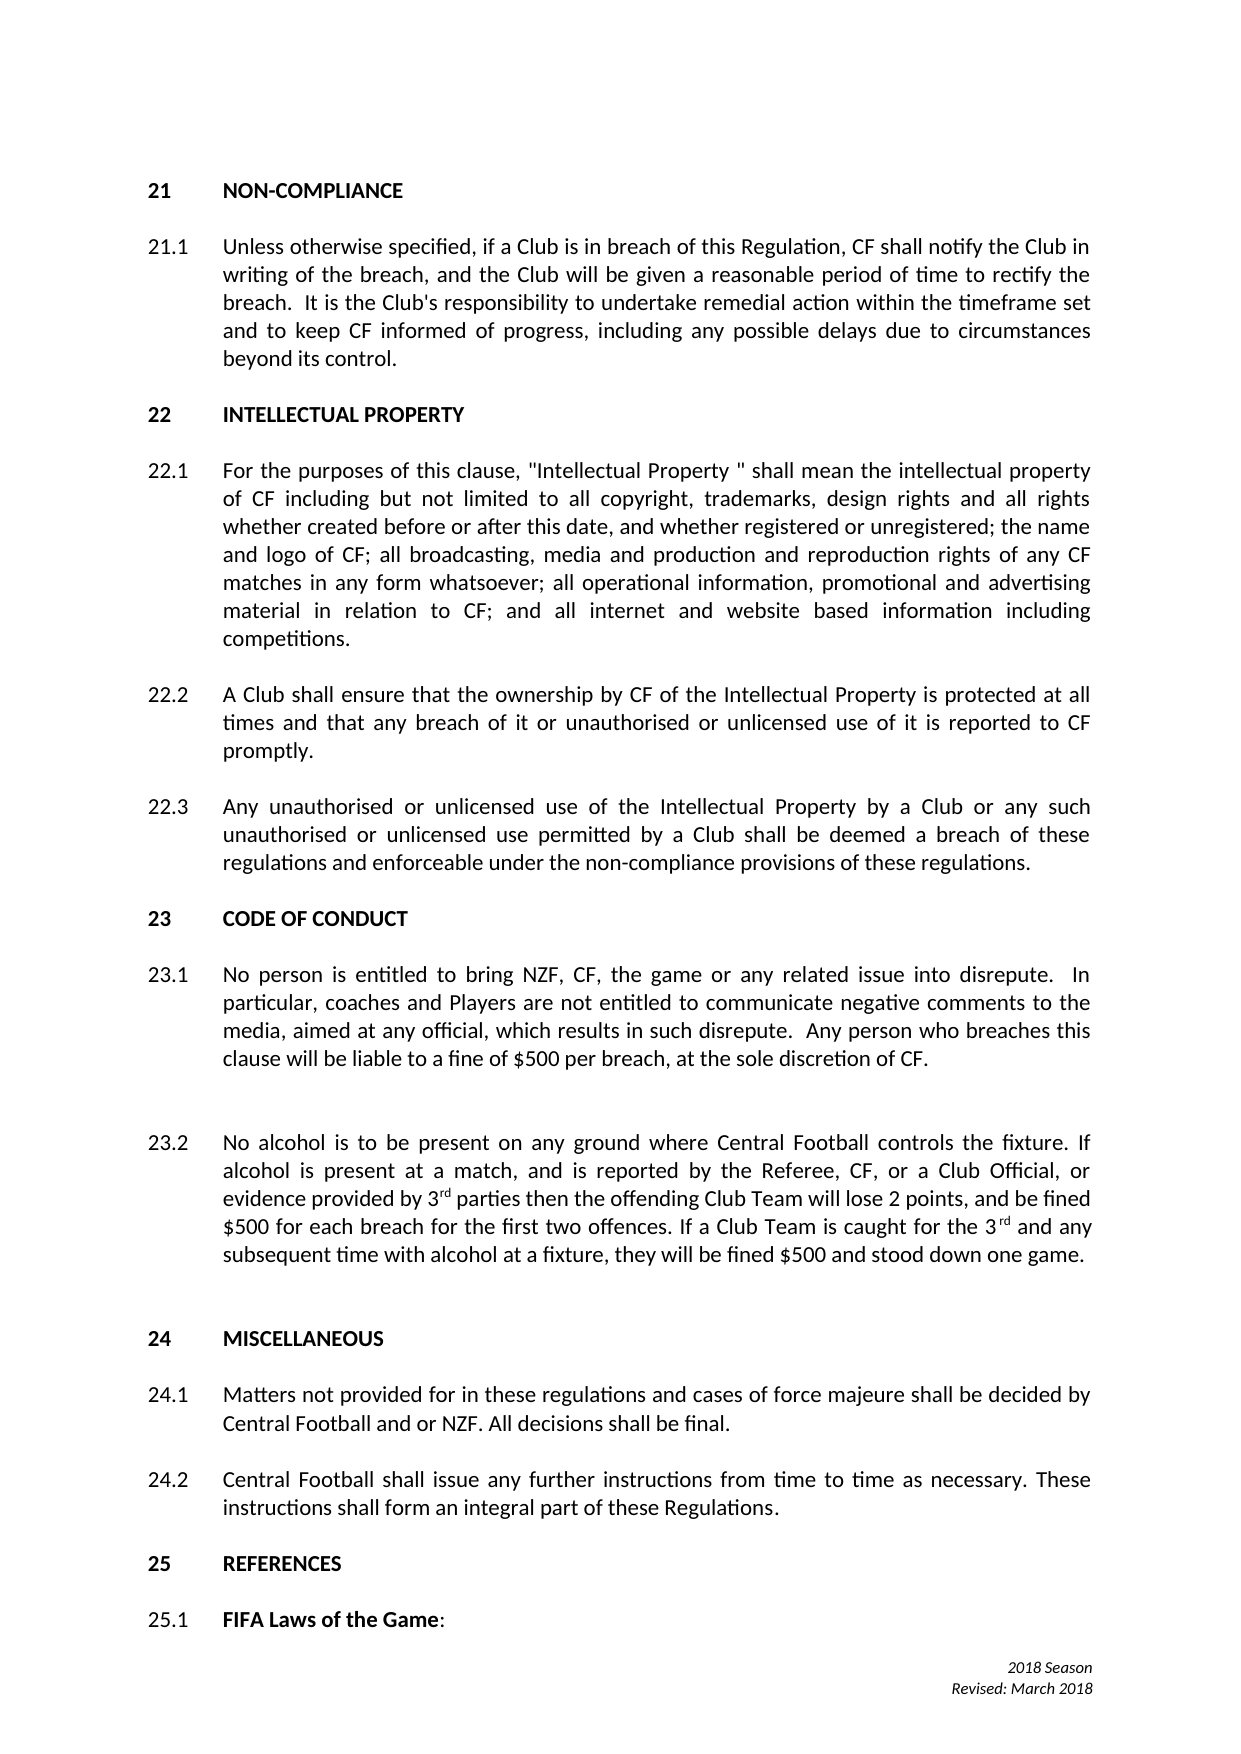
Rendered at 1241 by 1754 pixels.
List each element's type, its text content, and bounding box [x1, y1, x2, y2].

subtitle Central Football shall issue any further instructions from time to time as necessary. These instructions shall form an integral part of these Regulations. [148, 1465, 1092, 1521]
subtitle INTELLECTUAL PROPERTY [148, 400, 1092, 428]
subtitle A Club shall ensure that the ownership by CF of the Intellectual Property is protected at all times and that any breach of it or unauthorised or unlicensed use of it is reported to CF promptly. [148, 680, 1092, 764]
subtitle For the purposes of this clause, "Intellectual Property " shall mean the intellectual property of CF including but not limited to all copyright, trademarks, design rights and all rights whether created before or after this date, and whether registered or unregistered; the name and logo of CF; all broadcasting, media and production and reproduction rights of any CF matches in any form whatsoever; all operational information, promotional and advertising material in relation to CF; and all internet and website based information including competitions. [148, 456, 1092, 652]
subtitle FIFA Laws of the Game: [148, 1605, 1092, 1633]
subtitle CODE OF CONDUCT [148, 904, 1092, 932]
subtitle Any unauthorised or unlicensed use of the Intellectual Property by a Club or any such unauthorised or unlicensed use permitted by a Club shall be deemed a breach of these regulations and enforceable under the non-compliance provisions of these regulations. [148, 792, 1092, 876]
subtitle NON-COMPLIANCE [148, 176, 1092, 204]
subtitle Matters not provided for in these regulations and cases of force majeure shall be decided by Central Football and or NZF. All decisions shall be final. [148, 1381, 1092, 1437]
subtitle No person is entitled to bring NZF, CF, the game or any related issue into disrepute. In particular, coaches and Players are not entitled to communicate negative comments to the media, aimed at any official, which results in such disrepute. Any person who breaches this clause will be liable to a fine of $500 per breach, at the sole discretion of CF. [148, 960, 1092, 1072]
subtitle MISCELLANEOUS [148, 1324, 1092, 1353]
subtitle No alcohol is to be present on any ground where Central Football controls the fixture. If alcohol is present at a match, and is reported by the Referee, CF, or a Club Official, or evidence provided by 3rd parties then the offending Club Team will lose 2 points, and be fined $500 for each breach for the first two offences. If a Club Team is caught for the 3rd and any subsequent time with alcohol at a fixture, they will be fined $500 and stood down one game. [148, 1128, 1092, 1268]
subtitle Unless otherwise specified, if a Club is in breach of this Regulation, CF shall notify the Club in writing of the breach, and the Club will be given a reasonable period of time to rectify the breach. It is the Club's responsibility to undertake remedial action within the timeframe set and to keep CF informed of progress, including any possible delays due to circumstances beyond its control. [148, 232, 1092, 372]
subtitle REFERENCES [148, 1549, 1092, 1577]
